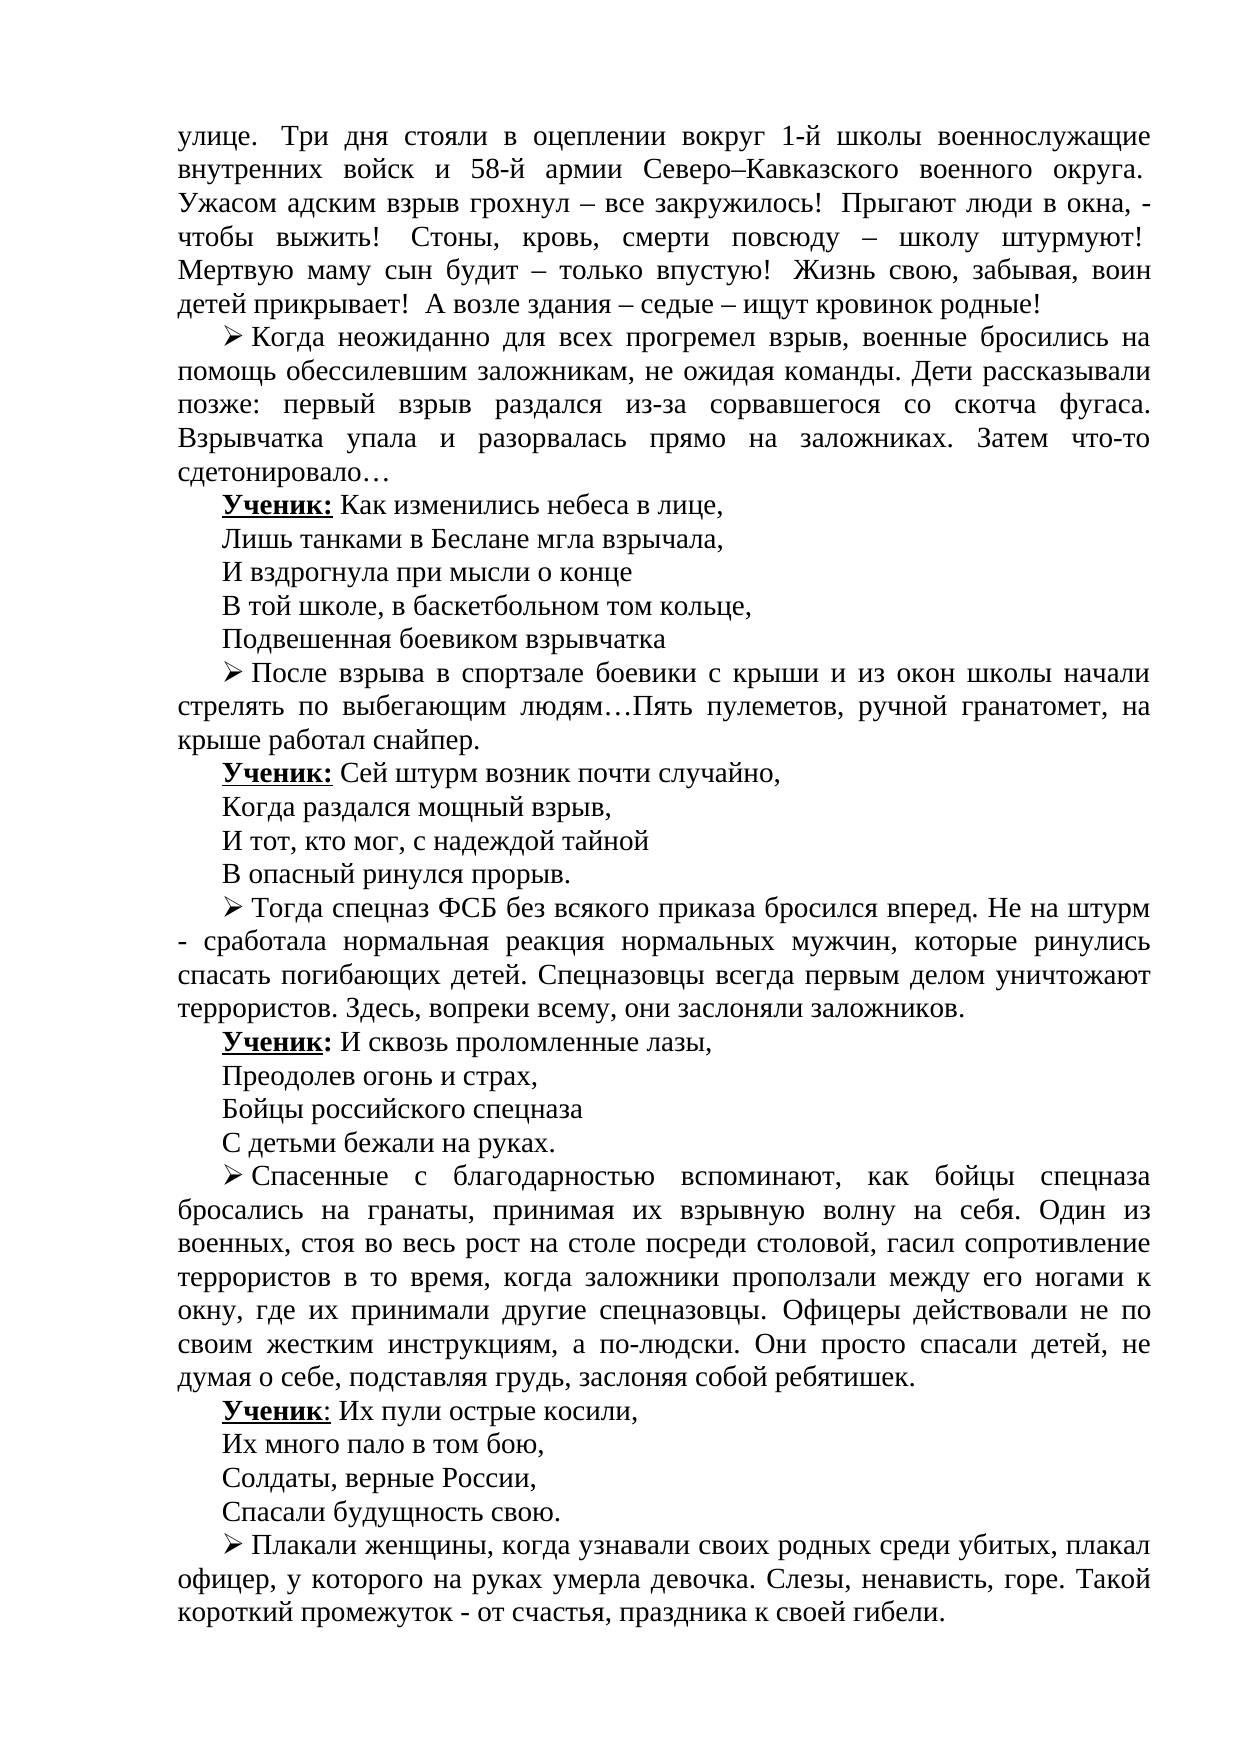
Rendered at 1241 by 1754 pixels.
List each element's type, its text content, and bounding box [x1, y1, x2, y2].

text Ученик: Их пули острые косили, [177, 1393, 1152, 1427]
text И вздрогнула при мысли о конце [177, 554, 1152, 588]
text Лишь танками в Беслане мгла взрычала, [177, 521, 1152, 554]
list Тогда спецназ ФСБ без всякого приказа бросился вперед. Не на штурм - сработала нормальная реакция нормальных мужчин, которые ринулись спасать погибающих детей. Спецназовцы всегда первым делом уничтожают террористов. Здесь, вопреки всему, они заслоняли заложников. [177, 890, 1152, 1024]
text В той школе, в баскетбольном том кольце, [177, 588, 1152, 621]
text Когда раздался мощный взрыв, [177, 789, 1152, 823]
text И тот, кто мог, с надеждой тайной [177, 823, 1152, 856]
text Ученик: Сей штурм возник почти случайно, [177, 756, 1152, 789]
text С детьми бежали на руках. [177, 1125, 1152, 1158]
list После взрыва в спортзале боевики с крыши и из окон школы начали стрелять по выбегающим людям…Пять пулеметов, ручной гранатомет, на крыше работал снайпер. [177, 655, 1152, 756]
text Бойцы российского спецназа [177, 1091, 1152, 1125]
text Преодолев огонь и страх, [177, 1058, 1152, 1091]
text Спасали будущность свою. [177, 1494, 1152, 1527]
text Ученик: И сквозь проломленные лазы, [177, 1024, 1152, 1058]
text Их много пало в том бою, [177, 1427, 1152, 1460]
text Солдаты, верные России, [177, 1460, 1152, 1494]
list Спасенные с благодарностью вспоминают, как бойцы спецназа бросались на гранаты, принимая их взрывную волну на себя. Один из военных, стоя во весь рост на столе посреди столовой, гасил сопротивление террористов в то время, когда заложники проползали между его ногами к окну, где их принимали другие спецназовцы. Офицеры действовали не по своим жестким инструкциям, а по-людски. Они просто спасали детей, не думая о себе, подставляя грудь, заслоняя собой ребятишек. [177, 1158, 1152, 1393]
list Когда неожиданно для всех прогремел взрыв, военные бросились на помощь обессилевшим заложникам, не ожидая команды. Дети рассказывали позже: первый взрыв раздался из-за сорвавшегося со скотча фугаса. Взрывчатка упала и разорвалась прямо на заложниках. Затем что-то сдетонировало… [177, 319, 1152, 487]
list Плакали женщины, когда узнавали своих родных среди убитых, плакал офицер, у которого на руках умерла девочка. Слезы, ненависть, горе. Такой короткий промежуток - от счастья, праздника к своей гибели. [177, 1527, 1152, 1628]
text Ученик: Как изменились небеса в лице, [177, 487, 1152, 521]
text В опасный ринулся прорыв. [177, 856, 1152, 890]
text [177, 118, 1152, 319]
text Подвешенная боевиком взрывчатка [177, 621, 1152, 655]
